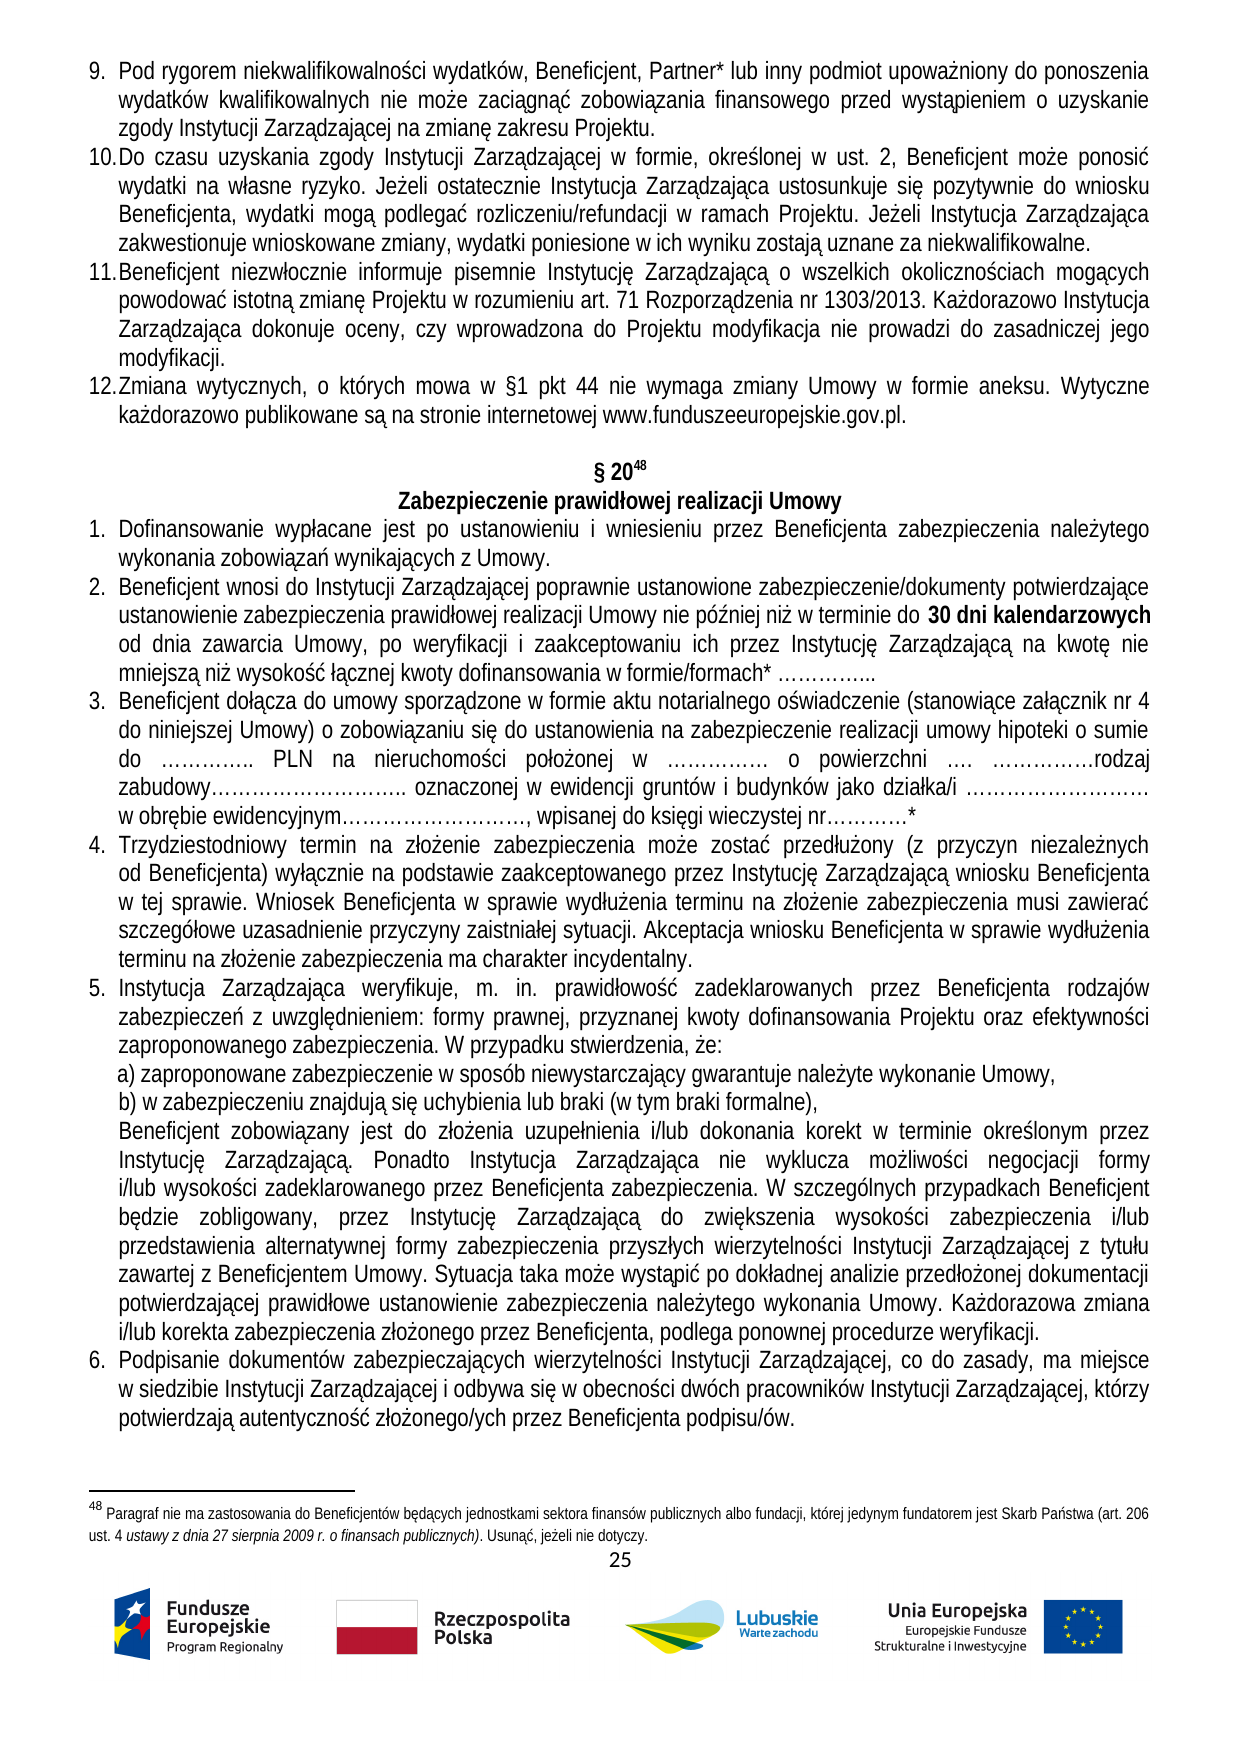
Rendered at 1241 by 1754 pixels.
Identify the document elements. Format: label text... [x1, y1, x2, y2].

list Dofinansowanie wypłacane jest po ustanowieniu i wniesieniu przez Beneficjenta zabezpieczenia należytego wykonania zobowiązań wynikających z Umowy. [89, 514, 1152, 572]
list Do czasu uzyskania zgody Instytucji Zarządzającej w formie, określonej w ust. 2, Beneficjent może ponosić wydatki na własne ryzyko. Jeżeli ostatecznie Instytucja Zarządzająca ustosunkuje się pozytywnie do wniosku Beneficjenta, wydatki mogą podlegać rozliczeniu/refundacji w ramach Projektu. Jeżeli Instytucja Zarządzająca zakwestionuje wnioskowane zmiany, wydatki poniesione w ich wyniku zostają uznane za niekwalifikowalne. [89, 142, 1152, 257]
text Beneficjent zobowiązany jest do złożenia uzupełnienia i/lub dokonania korekt w terminie określonym przez Instytucję Zarządzającą. Ponadto Instytucja Zarządzająca nie wyklucza możliwości negocjacji formy i/lub wysokości zadeklarowanego przez Beneficjenta zabezpieczenia. W szczególnych przypadkach Beneficjent będzie zobligowany, przez Instytucję Zarządzającą do zwiększenia wysokości zabezpieczenia i/lub przedstawienia alternatywnej formy zabezpieczenia przyszłych wierzytelności Instytucji Zarządzającej z tytułu zawartej z Beneficjentem Umowy. Sytuacja taka może wystąpić po dokładnej analizie przedłożonej dokumentacji potwierdzającej prawidłowe ustanowienie zabezpieczenia należytego wykonania Umowy. Każdorazowa zmiana i/lub korekta zabezpieczenia złożonego przez Beneficjenta, podlega ponownej procedurze weryfikacji. [118, 1116, 1152, 1345]
list Beneficjent wnosi do Instytucji Zarządzającej poprawnie ustanowione zabezpieczenie/dokumenty potwierdzające ustanowienie zabezpieczenia prawidłowej realizacji Umowy nie później niż w terminie do 30 dni kalendarzowych od dnia zawarcia Umowy, po weryfikacji i zaakceptowaniu ich przez Instytucję Zarządzającą na kwotę nie mniejszą niż wysokość łącznej kwoty dofinansowania w formie/formach* …………... [89, 572, 1152, 686]
list Zmiana wytycznych, o których mowa w §1 pkt 44 nie wymaga zmiany Umowy w formie aneksu. Wytyczne każdorazowo publikowane są na stronie internetowej www.funduszeeuropejskie.gov.pl. [89, 371, 1152, 428]
text a) zaproponowane zabezpieczenie w sposób niewystarczający gwarantuje należyte wykonanie Umowy, [117, 1059, 1152, 1087]
list Podpisanie dokumentów zabezpieczających wierzytelności Instytucji Zarządzającej, co do zasady, ma miejsce w siedzibie Instytucji Zarządzającej i odbywa się w obecności dwóch pracowników Instytucji Zarządzającej, którzy potwierdzają autentyczność złożonego/ych przez Beneficjenta podpisu/ów. [89, 1345, 1152, 1431]
text § 20 [89, 457, 1152, 486]
list Pod rygorem niekwalifikowalności wydatków, Beneficjent, Partner* lub inny podmiot upoważniony do ponoszenia wydatków kwalifikowalnych nie może zaciągnąć zobowiązania finansowego przed wystąpieniem o uzyskanie zgody Instytucji Zarządzającej na zmianę zakresu Projektu. [89, 56, 1152, 142]
text Zabezpieczenie prawidłowej realizacji Umowy [89, 486, 1152, 514]
text b) w zabezpieczeniu znajdują się uchybienia lub braki (w tym braki formalne), [118, 1087, 1152, 1116]
list Beneficjent dołącza do umowy sporządzone w formie aktu notarialnego oświadczenie (stanowiące załącznik nr 4 do niniejszej Umowy) o zobowiązaniu się do ustanowienia na zabezpieczenie realizacji umowy hipoteki o sumie do ………….. PLN na nieruchomości położonej w …………… o powierzchni …. ……………rodzaj zabudowy……………………….. oznaczonej w ewidencji gruntów i budynków jako działka/i ……………………… w obrębie ewidencyjnym………………………, wpisanej do księgi wieczystej nr…………* [89, 686, 1152, 829]
list Beneficjent niezwłocznie informuje pisemnie Instytucję Zarządzającą o wszelkich okolicznościach mogących powodować istotną zmianę Projektu w rozumieniu art. 71 Rozporządzenia nr 1303/2013. Każdorazowo Instytucja Zarządzająca dokonuje oceny, czy wprowadzona do Projektu modyfikacja nie prowadzi do zasadniczej jego modyfikacji. [89, 257, 1152, 371]
picture [88, 1572, 1152, 1681]
list Trzydziestodniowy termin na złożenie zabezpieczenia może zostać przedłużony (z przyczyn niezależnych od Beneficjenta) wyłącznie na podstawie zaakceptowanego przez Instytucję Zarządzającą wniosku Beneficjenta w tej sprawie. Wniosek Beneficjenta w sprawie wydłużenia terminu na złożenie zabezpieczenia musi zawierać szczegółowe uzasadnienie przyczyny zaistniałej sytuacji. Akceptacja wniosku Beneficjenta w sprawie wydłużenia terminu na złożenie zabezpieczenia ma charakter incydentalny. [89, 829, 1152, 973]
list Instytucja Zarządzająca weryfikuje, m. in. prawidłowość zadeklarowanych przez Beneficjenta rodzajów zabezpieczeń z uwzględnieniem: formy prawnej, przyznanej kwoty dofinansowania Projektu oraz efektywności zaproponowanego zabezpieczenia. W przypadku stwierdzenia, że: [89, 973, 1152, 1059]
